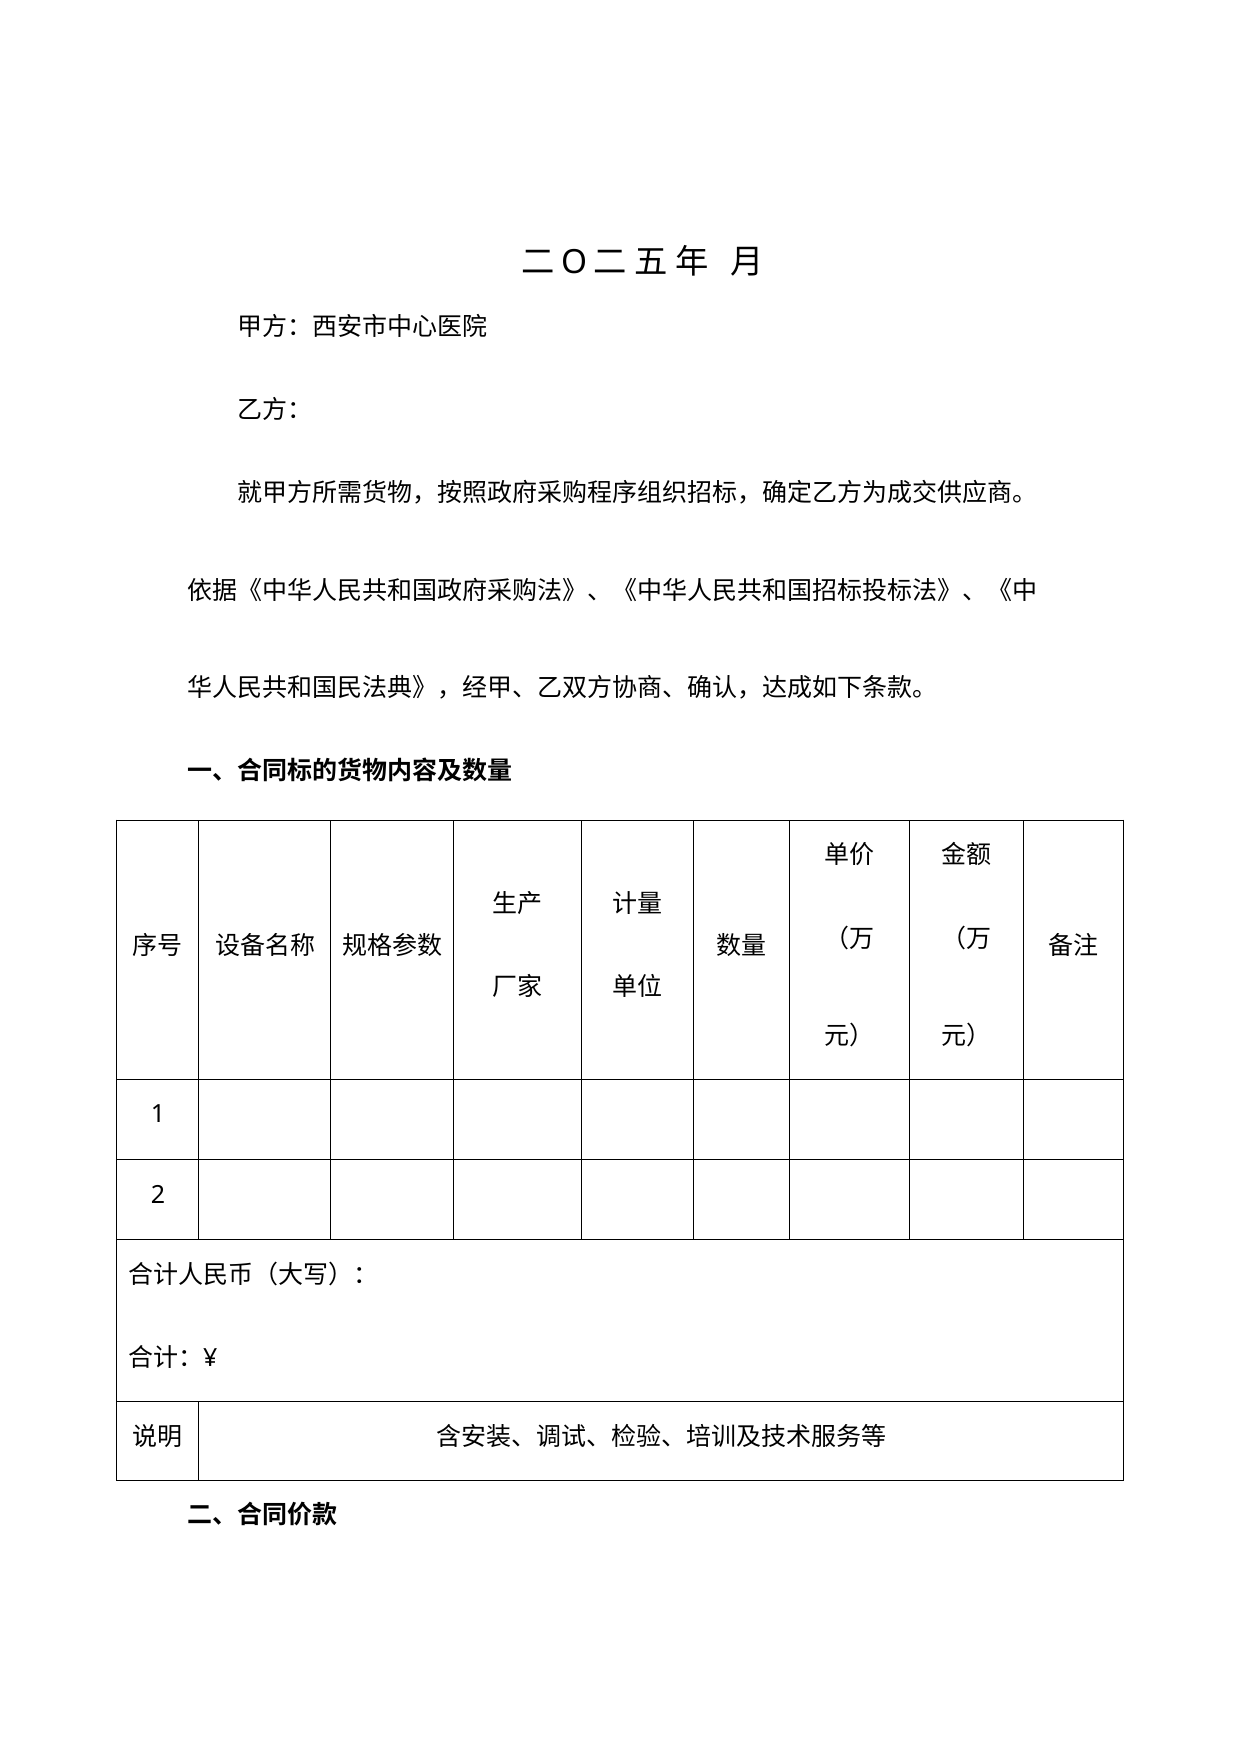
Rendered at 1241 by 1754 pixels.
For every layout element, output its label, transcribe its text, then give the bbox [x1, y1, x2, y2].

table_cell [694, 1160, 789, 1239]
table_cell 说明 [117, 1402, 198, 1479]
table_cell 1 [117, 1080, 198, 1159]
table_cell [694, 1080, 789, 1159]
table_cell [1024, 1160, 1123, 1239]
text 就甲方所需货物，按照政府采购程序组织招标，确定乙方为成交供应商。依据《中华人民共和国政府采购法》、《中华人民共和国招标投标法》、《中华人民共和国民法典》，经甲、乙双方协商、确认，达成如下条款。 [187, 458, 1053, 718]
table_header 备注 [1024, 821, 1123, 1079]
table_header 单价 （万元） [790, 821, 909, 1079]
table_cell [454, 1160, 581, 1239]
table_cell [790, 1160, 909, 1239]
table_cell [199, 1080, 330, 1159]
text 乙方： [187, 375, 1053, 440]
table_cell [1024, 1080, 1123, 1159]
text 二O二 五 年 月 [187, 227, 1053, 292]
text 二、合同价款 [187, 1481, 1053, 1546]
table_cell [331, 1160, 453, 1239]
table_cell [582, 1160, 693, 1239]
table_cell [910, 1080, 1023, 1159]
table_cell [582, 1080, 693, 1159]
table_cell 含安装、调试、检验、培训及技术服务等 [199, 1402, 1123, 1479]
table_cell [331, 1080, 453, 1159]
text 一、合同标的货物内容及数量 [187, 736, 1053, 801]
table_cell [454, 1080, 581, 1159]
table_header 计量 单位 [582, 821, 693, 1079]
table_cell 合计人民币（大写）： 合计：¥ [117, 1240, 1123, 1401]
table_header 生产 厂家 [454, 821, 581, 1079]
table_cell 2 [117, 1160, 198, 1239]
table_header 金额 （万元） [910, 821, 1023, 1079]
table_header 数量 [694, 821, 789, 1079]
table_cell [199, 1160, 330, 1239]
table_header 序号 [117, 821, 198, 1079]
text 甲方：西安市中心医院 [187, 292, 1053, 357]
table_cell [910, 1160, 1023, 1239]
table_cell [790, 1080, 909, 1159]
table_header 设备名称 [199, 821, 330, 1079]
table_header 规格参数 [331, 821, 453, 1079]
